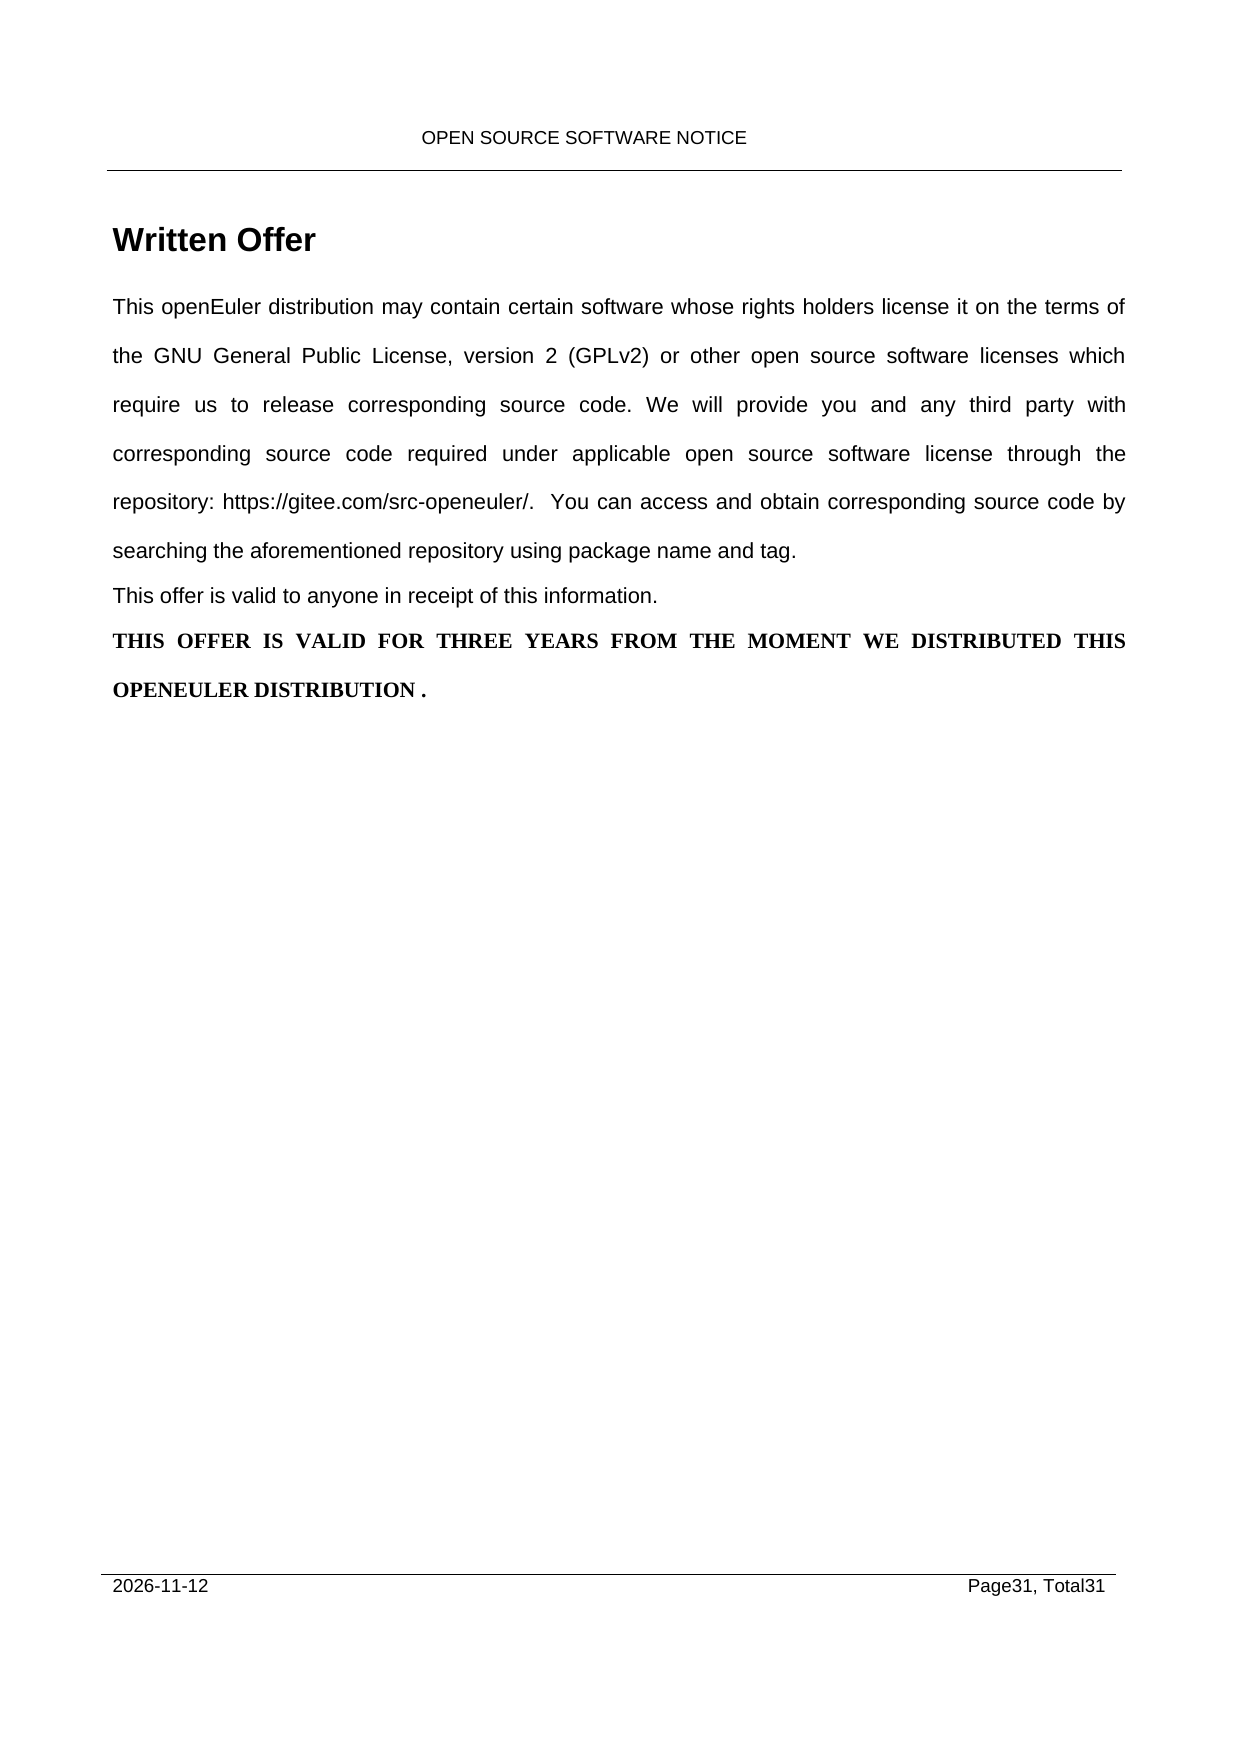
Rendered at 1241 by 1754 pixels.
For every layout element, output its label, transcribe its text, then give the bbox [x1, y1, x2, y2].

text THIS OFFER IS VALID FOR THREE YEARS FROM THE MOMENT WE DISTRIBUTED THIS OPENEULER DISTRIBUTION . [112, 624, 1128, 706]
text This openEuler distribution may contain certain software whose rights holders license it on the terms of the GNU General Public License, version 2 (GPLv2) or other open source software licenses which require us to release corresponding source code. We will provide you and any third party with corresponding source code required under applicable open source software license through the repository: https://gitee.com/src-openeuler/. You can access and obtain corresponding source code by searching the aforementioned repository using package name and tag. [112, 291, 1128, 567]
text This offer is valid to anyone in receipt of this information. [112, 579, 1128, 612]
text Written Offer [112, 206, 1128, 271]
